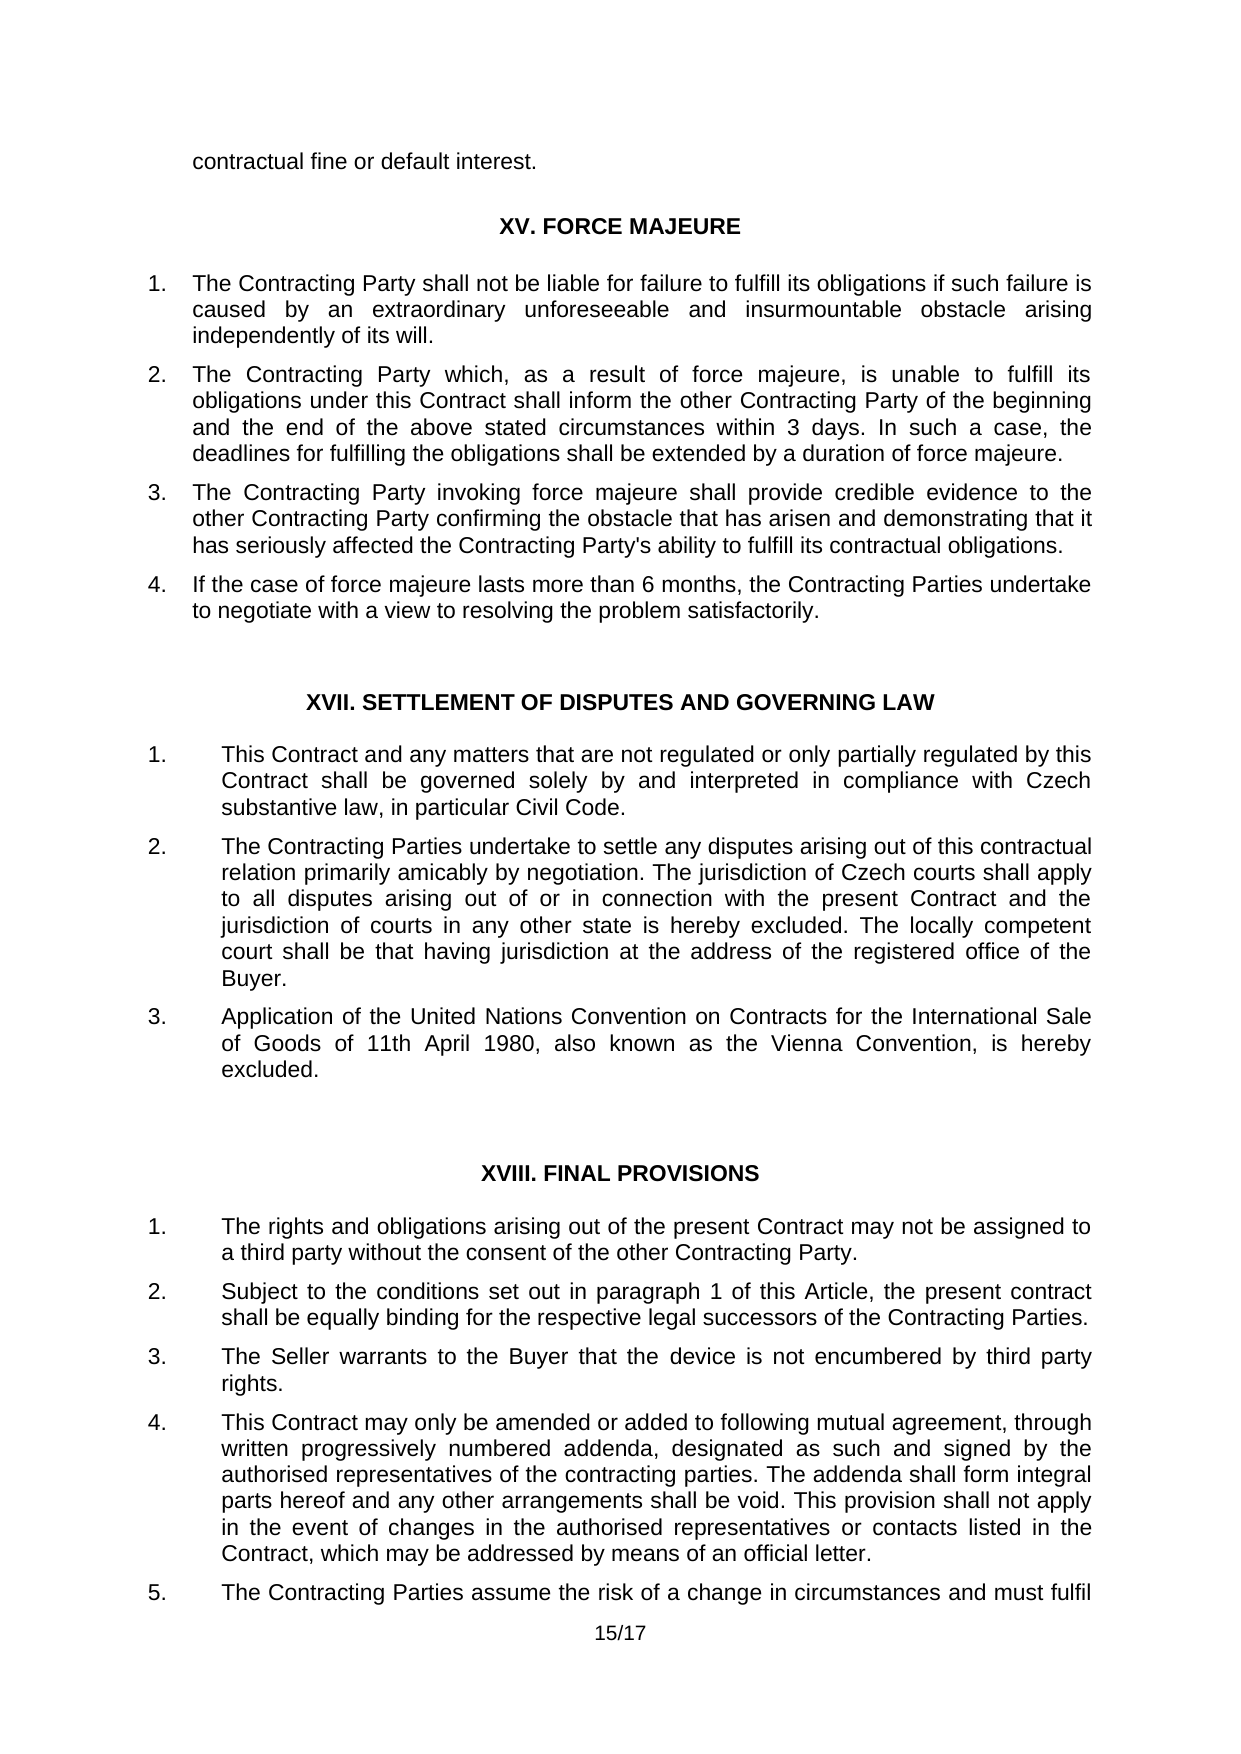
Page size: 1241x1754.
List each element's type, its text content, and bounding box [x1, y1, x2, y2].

list If the case of force majeure lasts more than 6 months, the Contracting Parties undertake to negotiate with a view to resolving the problem satisfactorily. [148, 571, 1092, 623]
text XVII. SETTLEMENT OF DISPUTES AND GOVERNING LAW [148, 688, 1092, 715]
list The Contracting Parties undertake to settle any disputes arising out of this contractual relation primarily amicably by negotiation. The jurisdiction of Czech courts shall apply to all disputes arising out of or in connection with the present Contract and the jurisdiction of courts in any other state is hereby excluded. The locally competent court shall be that having jurisdiction at the address of the registered office of the Buyer. [148, 833, 1092, 991]
list This Contract and any matters that are not regulated or only partially regulated by this Contract shall be governed solely by and interpreted in compliance with Czech substantive law, in particular Civil Code. [148, 741, 1092, 820]
list This Contract may only be amended or added to following mutual agreement, through written progressively numbered addenda, designated as such and signed by the authorised representatives of the contracting parties. The addenda shall form integral parts hereof and any other arrangements shall be void. This provision shall not apply in the event of changes in the authorised representatives or contacts listed in the Contract, which may be addressed by means of an official letter. [148, 1408, 1092, 1567]
list The Contracting Party which, as a result of force majeure, is unable to fulfill its obligations under this Contract shall inform the other Contracting Party of the beginning and the end of the above stated circumstances within 3 days. In such a case, the deadlines for fulfilling the obligations shall be extended by a duration of force majeure. [148, 361, 1092, 466]
list Application of the United Nations Convention on Contracts for the International Sale of Goods of 11th April 1980, also known as the Vienna Convention, is hereby excluded. [148, 1003, 1092, 1082]
list The Contracting Party invoking force majeure shall provide credible evidence to the other Contracting Party confirming the obstacle that has arisen and demonstrating that it has seriously affected the Contracting Party's ability to fulfill its contractual obligations. [148, 479, 1092, 558]
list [148, 1579, 1092, 1605]
list The Contracting Party shall not be liable for failure to fulfill its obligations if such failure is caused by an extraordinary unforeseeable and insurmountable obstacle arising independently of its will. [148, 269, 1092, 348]
list The Seller warrants to the Buyer that the device is not encumbered by third party rights. [148, 1343, 1092, 1396]
list Subject to the conditions set out in paragraph 1 of this Article, the present contract shall be equally binding for the respective legal successors of the Contracting Parties. [148, 1278, 1092, 1331]
list The rights and obligations arising out of the present Contract may not be assigned to a third party without the consent of the other Contracting Party. [148, 1213, 1092, 1266]
text XVIII. Final Provisions [148, 1160, 1092, 1186]
text XV. FORCE MAJEURE [148, 213, 1092, 239]
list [148, 148, 1092, 174]
